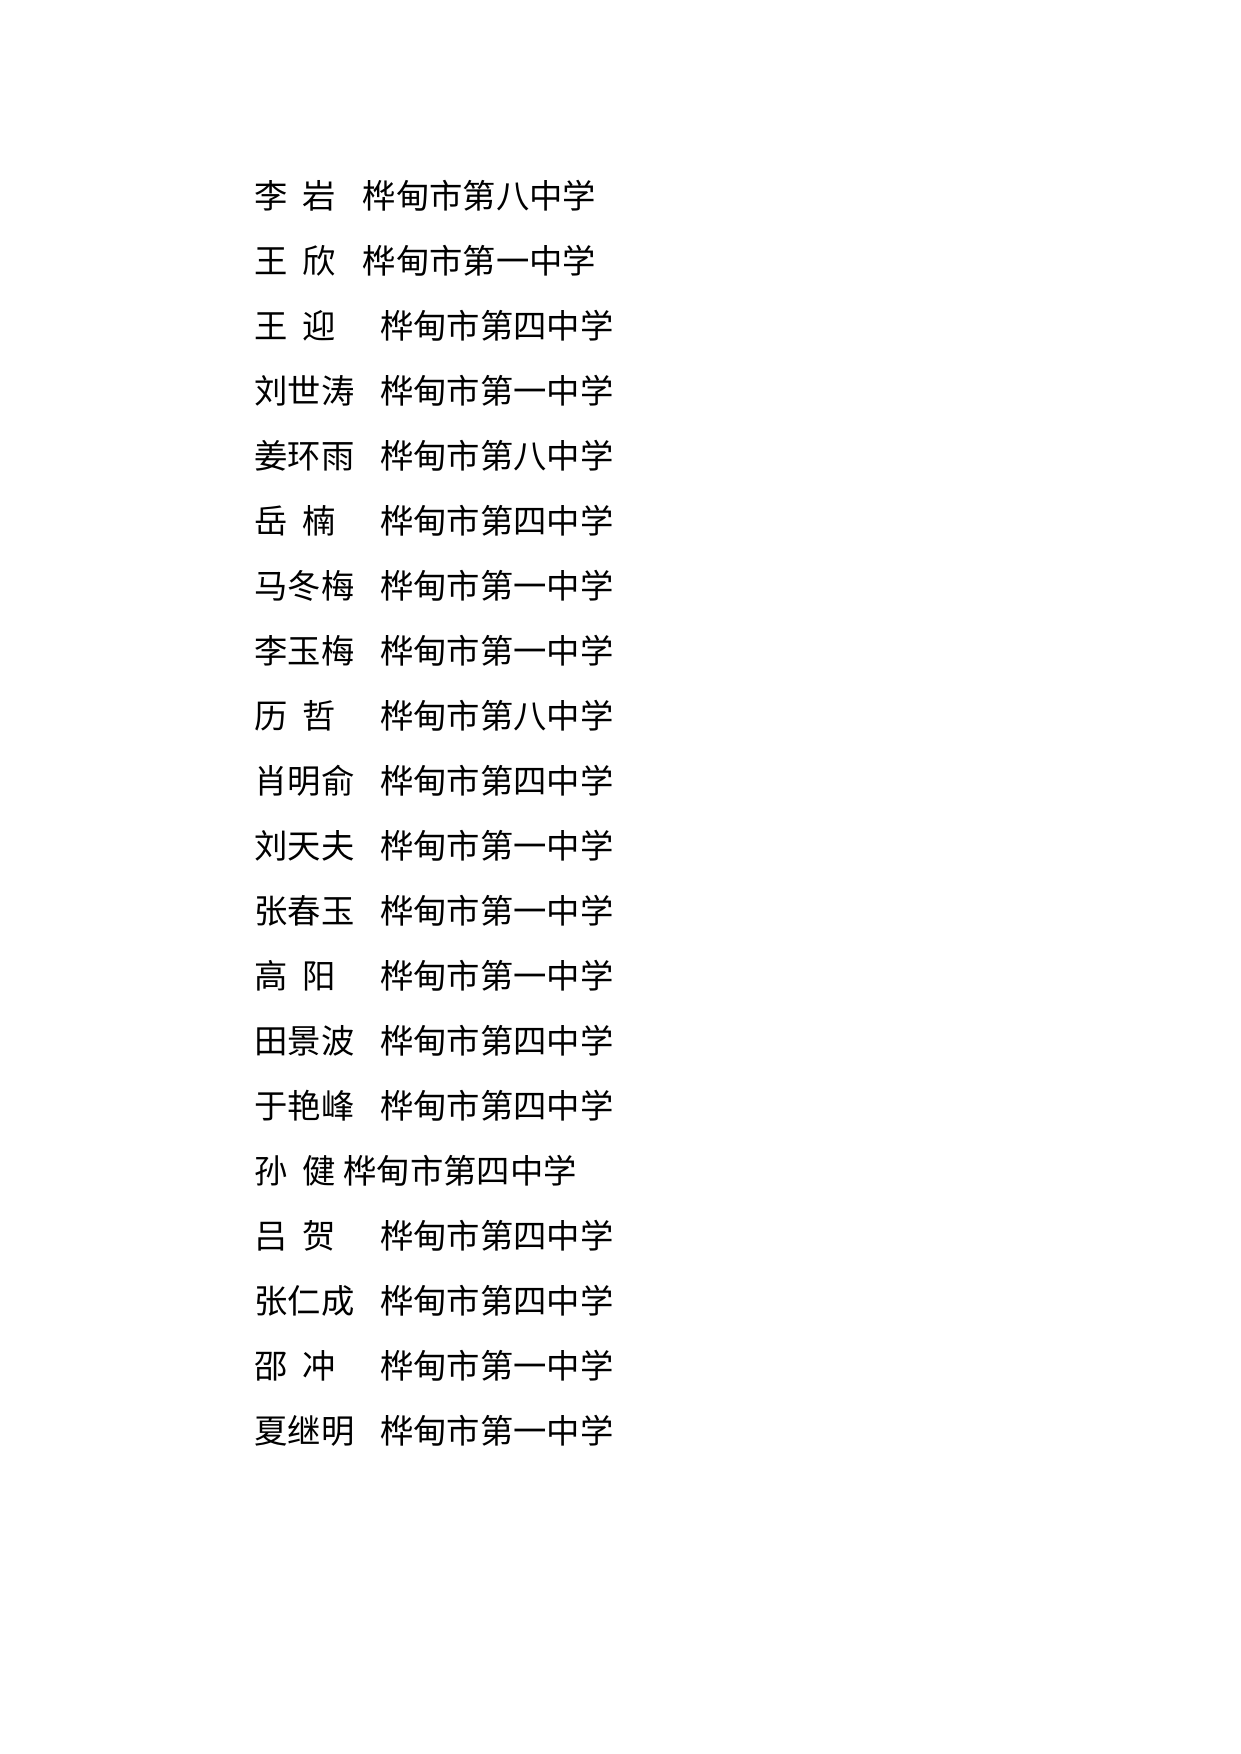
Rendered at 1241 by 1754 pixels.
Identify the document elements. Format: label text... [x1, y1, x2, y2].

text 马冬梅 桦甸市第一中学 [187, 552, 1053, 617]
text 王 欣 桦甸市第一中学 [187, 227, 1053, 292]
text 田景波 桦甸市第四中学 [187, 1007, 1053, 1072]
text 张仁成 桦甸市第四中学 [187, 1267, 1053, 1332]
text 刘天夫 桦甸市第一中学 [187, 812, 1053, 877]
text 夏继明 桦甸市第一中学 [187, 1397, 1053, 1462]
text 刘世涛 桦甸市第一中学 [187, 357, 1053, 422]
text 肖明俞 桦甸市第四中学 [187, 747, 1053, 812]
text 王 迎 桦甸市第四中学 [187, 292, 1053, 357]
text 于艳峰 桦甸市第四中学 [187, 1072, 1053, 1137]
text 岳 楠 桦甸市第四中学 [187, 487, 1053, 552]
text 张春玉 桦甸市第一中学 [187, 877, 1053, 942]
text 邵 冲 桦甸市第一中学 [187, 1332, 1053, 1397]
text 吕 贺 桦甸市第四中学 [187, 1202, 1053, 1267]
text 孙 健 桦甸市第四中学 [187, 1137, 1053, 1202]
text 历 哲 桦甸市第八中学 [187, 682, 1053, 747]
text 李玉梅 桦甸市第一中学 [187, 617, 1053, 682]
text 高 阳 桦甸市第一中学 [187, 942, 1053, 1007]
text 姜环雨 桦甸市第八中学 [187, 422, 1053, 487]
text 李 岩 桦甸市第八中学 [187, 162, 1053, 227]
